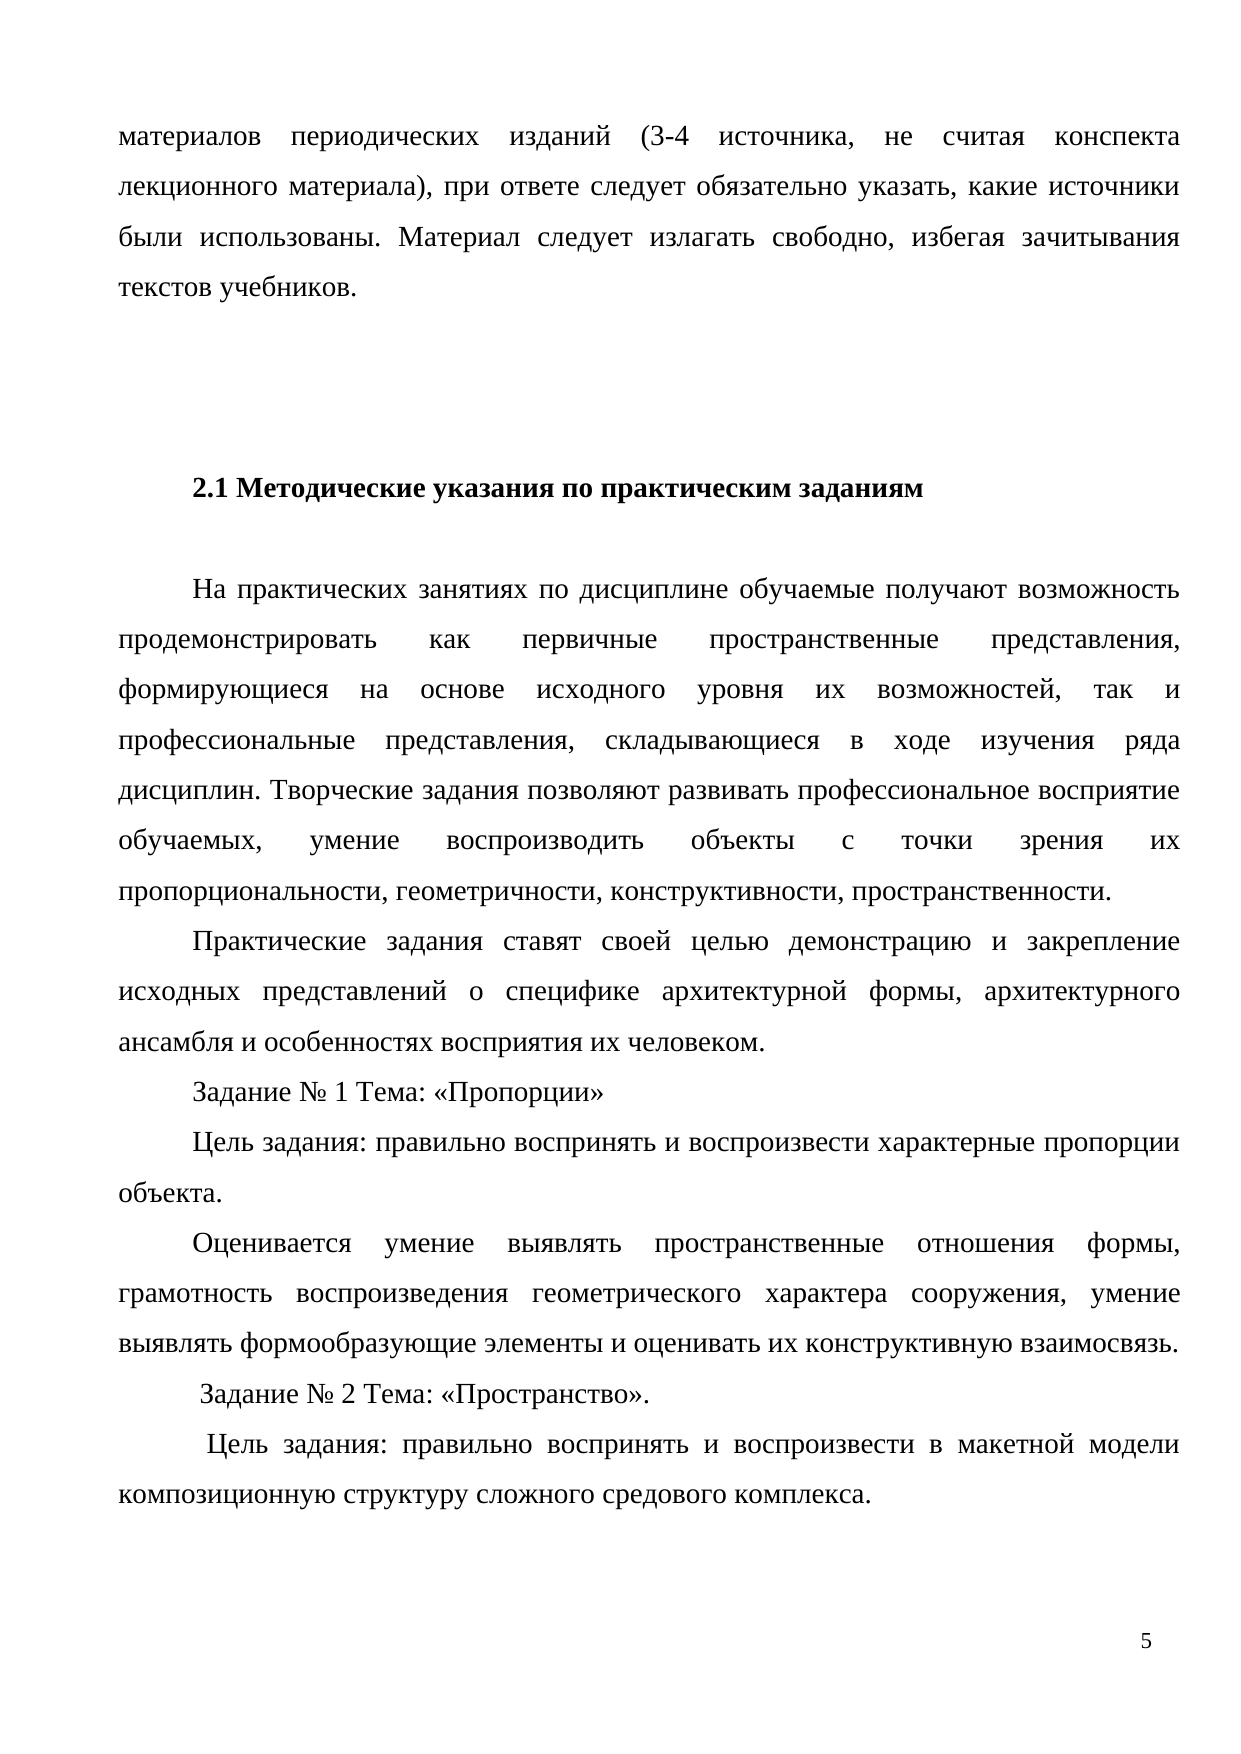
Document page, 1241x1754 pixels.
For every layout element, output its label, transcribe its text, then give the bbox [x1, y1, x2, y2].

text Практические задания ставят своей целью демонстрацию и закрепление исходных представлений о специфике архитектурной формы, архитектурного ансамбля и особенностях восприятия их человеком. [118, 923, 1181, 1057]
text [118, 118, 1181, 303]
text Оценивается умение выявлять пространственные отношения формы, грамотность воспроизведения геометрического характера сооружения, умение выявлять формообразующие элементы и оценивать их конструктивную взаимосвязь. [118, 1225, 1181, 1359]
text Задание № 2 Тема: «Пространство». [118, 1376, 1181, 1409]
text 2.1 Методические указания по практическим заданиям [118, 470, 1181, 504]
text Цель задания: правильно воспринять и воспроизвести характерные пропорции объекта. [118, 1124, 1181, 1208]
text На практических занятиях по дисциплине обучаемые получают возможность продемонстрировать как первичные пространственные представления, формирующиеся на основе исходного уровня их возможностей, так и профессиональные представления, складывающиеся в ходе изучения ряда дисциплин. Творческие задания позволяют развивать профессиональное восприятие обучаемых, умение воспроизводить объекты с точки зрения их пропорциональности, геометричности, конструктивности, пространственности. [118, 571, 1181, 906]
text Цель задания: правильно воспринять и воспроизвести в макетной модели композиционную структуру сложного средового комплекса. [118, 1426, 1181, 1510]
text Задание № 1 Тема: «Пропорции» [118, 1074, 1181, 1108]
